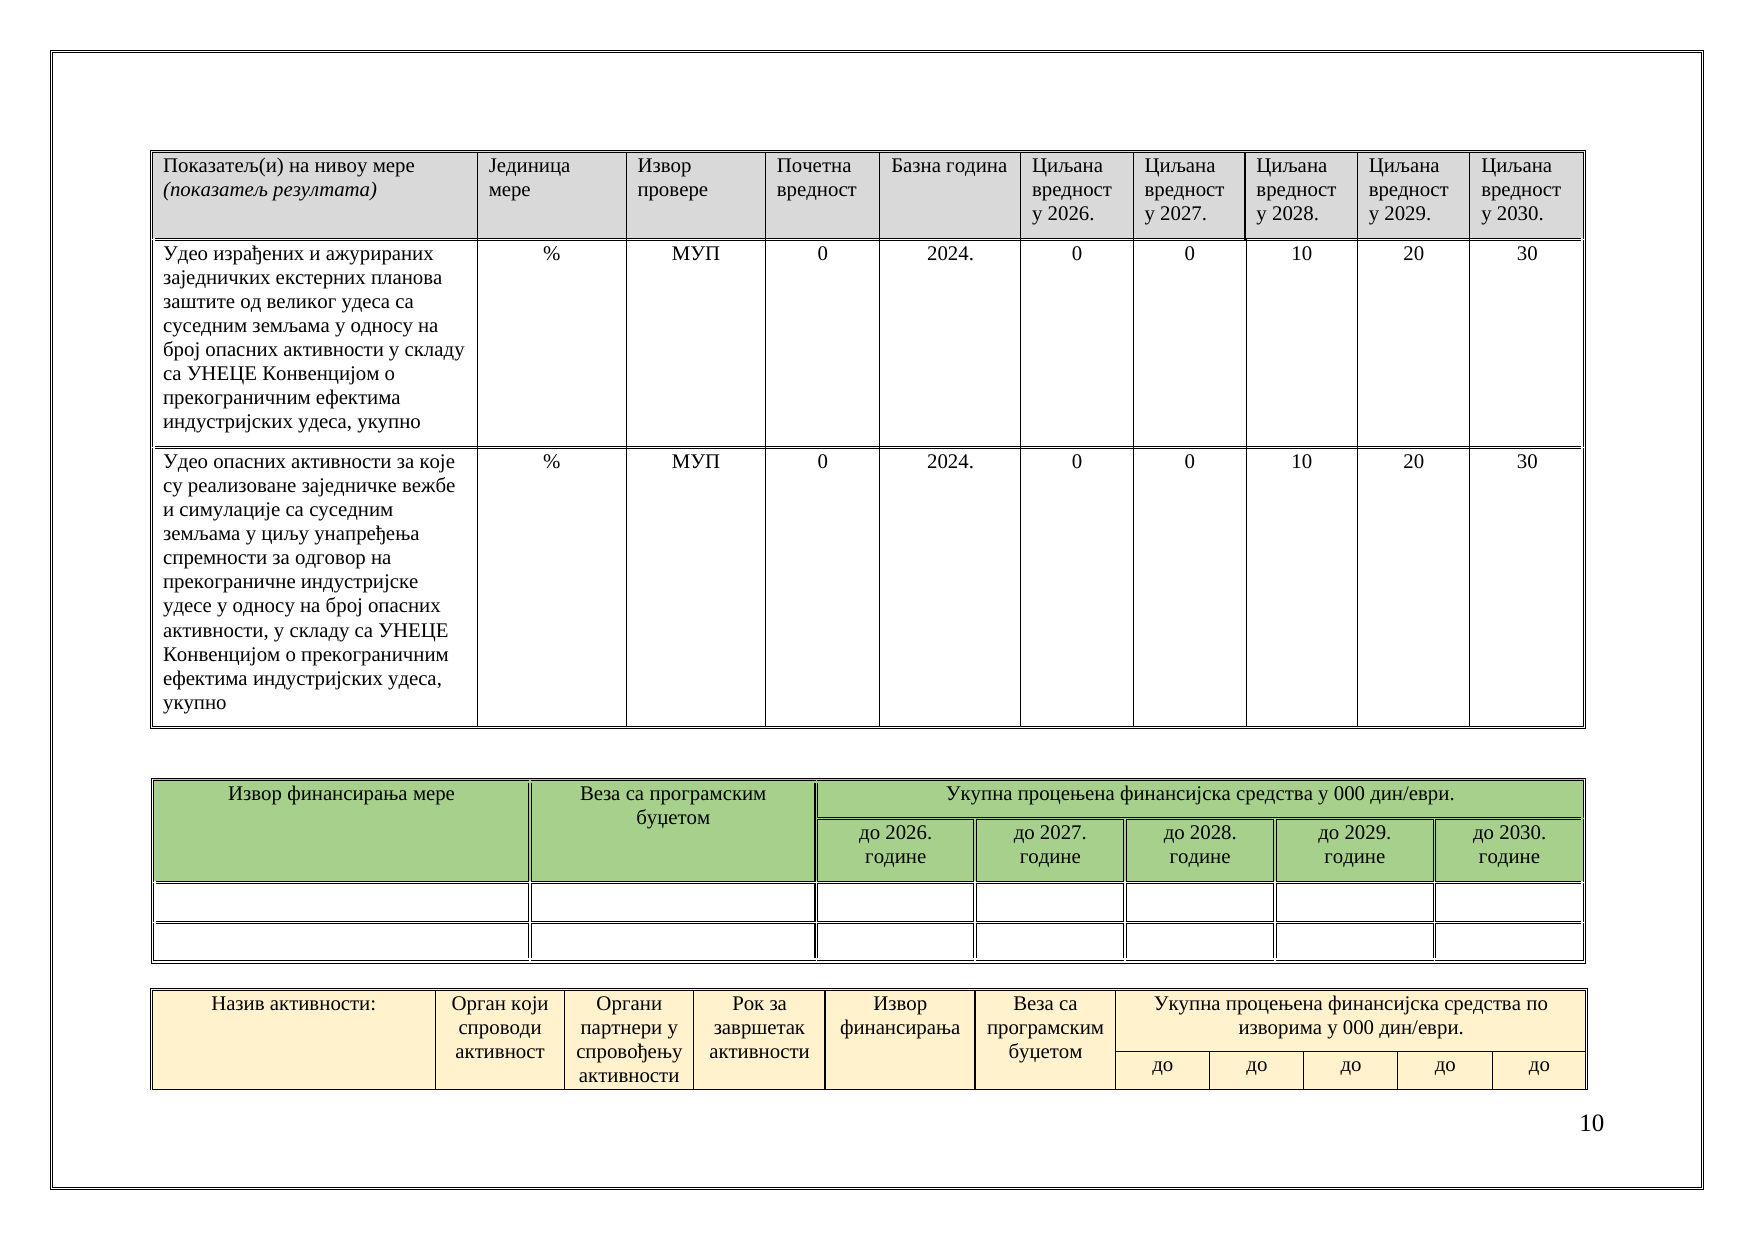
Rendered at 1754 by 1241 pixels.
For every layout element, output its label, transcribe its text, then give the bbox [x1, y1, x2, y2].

table_cell 20 [1358, 449, 1469, 726]
table_cell до 2030. године [1434, 817, 1584, 881]
table_cell 0 [1134, 449, 1246, 726]
table_cell Извор провере [627, 153, 765, 238]
table_cell [1125, 921, 1275, 960]
table_cell Циљaна вредност у 2026. [1021, 153, 1133, 238]
table_cell [816, 921, 975, 960]
table_header Oргани партнери у спровођењу активности [565, 991, 693, 1089]
table_cell до 2028. године [1127, 820, 1273, 881]
table_cell Циљaна вредност у 2030. [1470, 153, 1583, 238]
table_cell 0 [766, 241, 879, 446]
table_cell Циљaна вредност у 2029. [1358, 153, 1469, 238]
table_cell до 2028. [1304, 1052, 1397, 1089]
table_cell 0 [1134, 241, 1246, 446]
table_cell [1275, 924, 1434, 960]
table_cell 0 [766, 449, 879, 726]
table_header Веза са програмским буџетом [530, 781, 816, 881]
table_cell до 2029. године [1277, 820, 1433, 881]
table_cell Jединица мере [478, 153, 626, 238]
table_cell 20 [1358, 241, 1469, 446]
table_cell 2024. [880, 241, 1020, 446]
table_header Веза са програмским буџетом [976, 991, 1115, 1089]
table_cell до 2027. [1210, 1052, 1303, 1089]
table_cell Базна година [880, 153, 1020, 238]
table_cell [975, 921, 1125, 960]
table_cell 0 [1021, 241, 1133, 446]
table_cell [154, 921, 530, 960]
table_cell [532, 884, 814, 921]
table_cell [1434, 921, 1583, 960]
table_cell до 2027. године [977, 820, 1123, 881]
table_cell до 2029. [1398, 1052, 1492, 1089]
table_cell [1434, 881, 1584, 921]
table_cell 10 [1247, 241, 1357, 446]
table_cell Почетна вредност [766, 153, 879, 238]
table_cell 30 [1470, 238, 1584, 446]
table_header Назив активности: [153, 991, 435, 1089]
table_cell МУП [627, 449, 765, 726]
table_cell до 2030. [1493, 1052, 1585, 1089]
table_cell [153, 881, 530, 921]
table_cell [818, 884, 973, 921]
table_cell МУП [627, 241, 765, 446]
table_cell Циљaна вредност у 2028. [1246, 153, 1357, 238]
table_cell 10 [1247, 449, 1357, 726]
table_cell Показатељ(и) на нивоу мере (показатељ резултата) [153, 153, 477, 238]
table_header Укупна процењена финансијска средства у 000 дин/еври. [816, 781, 1583, 817]
table_header Орган који спроводи активност [436, 991, 564, 1089]
table_cell до 2026. године [818, 820, 973, 881]
table_header Извор финансирања мере [154, 779, 530, 881]
table_cell 30 [1470, 446, 1584, 726]
table_cell % [478, 241, 626, 446]
table_cell Циљaна вредност у 2027. [1134, 153, 1244, 238]
table_cell 0 [1021, 449, 1133, 726]
table_cell % [478, 449, 626, 726]
table_header Укупна процењена финансијска средства по изворима у 000 дин/еври. [1116, 991, 1585, 1051]
table_cell [1127, 884, 1273, 921]
table_cell [977, 884, 1123, 921]
table_header Извор финансирања [826, 991, 974, 1089]
table_cell 2024. [880, 449, 1020, 726]
table_cell до 2026. [1116, 1052, 1209, 1089]
table_cell Удео опасних активности за које су реализоване заједничке вежбе и симулације са суседним земљама у циљу унапређења спремности за одговор на прекограничне индустријске удесе у односу на број опасних активности, у складу са УНЕЦЕ Конвенцијом о прекограничним ефектима индустријских удеса, укупно [152, 446, 477, 726]
table_cell Удео израђених и ажурираних заједничких екстерних планова заштите од великог удеса са суседним земљама у односу на број опасних активности у складу са УНЕЦЕ Конвенцијом о прекограничним ефектима индустријских удеса, укупно [152, 238, 477, 446]
table_header Рок за завршетак активности [694, 991, 824, 1089]
table_cell [1277, 884, 1433, 921]
table_cell [530, 924, 816, 960]
